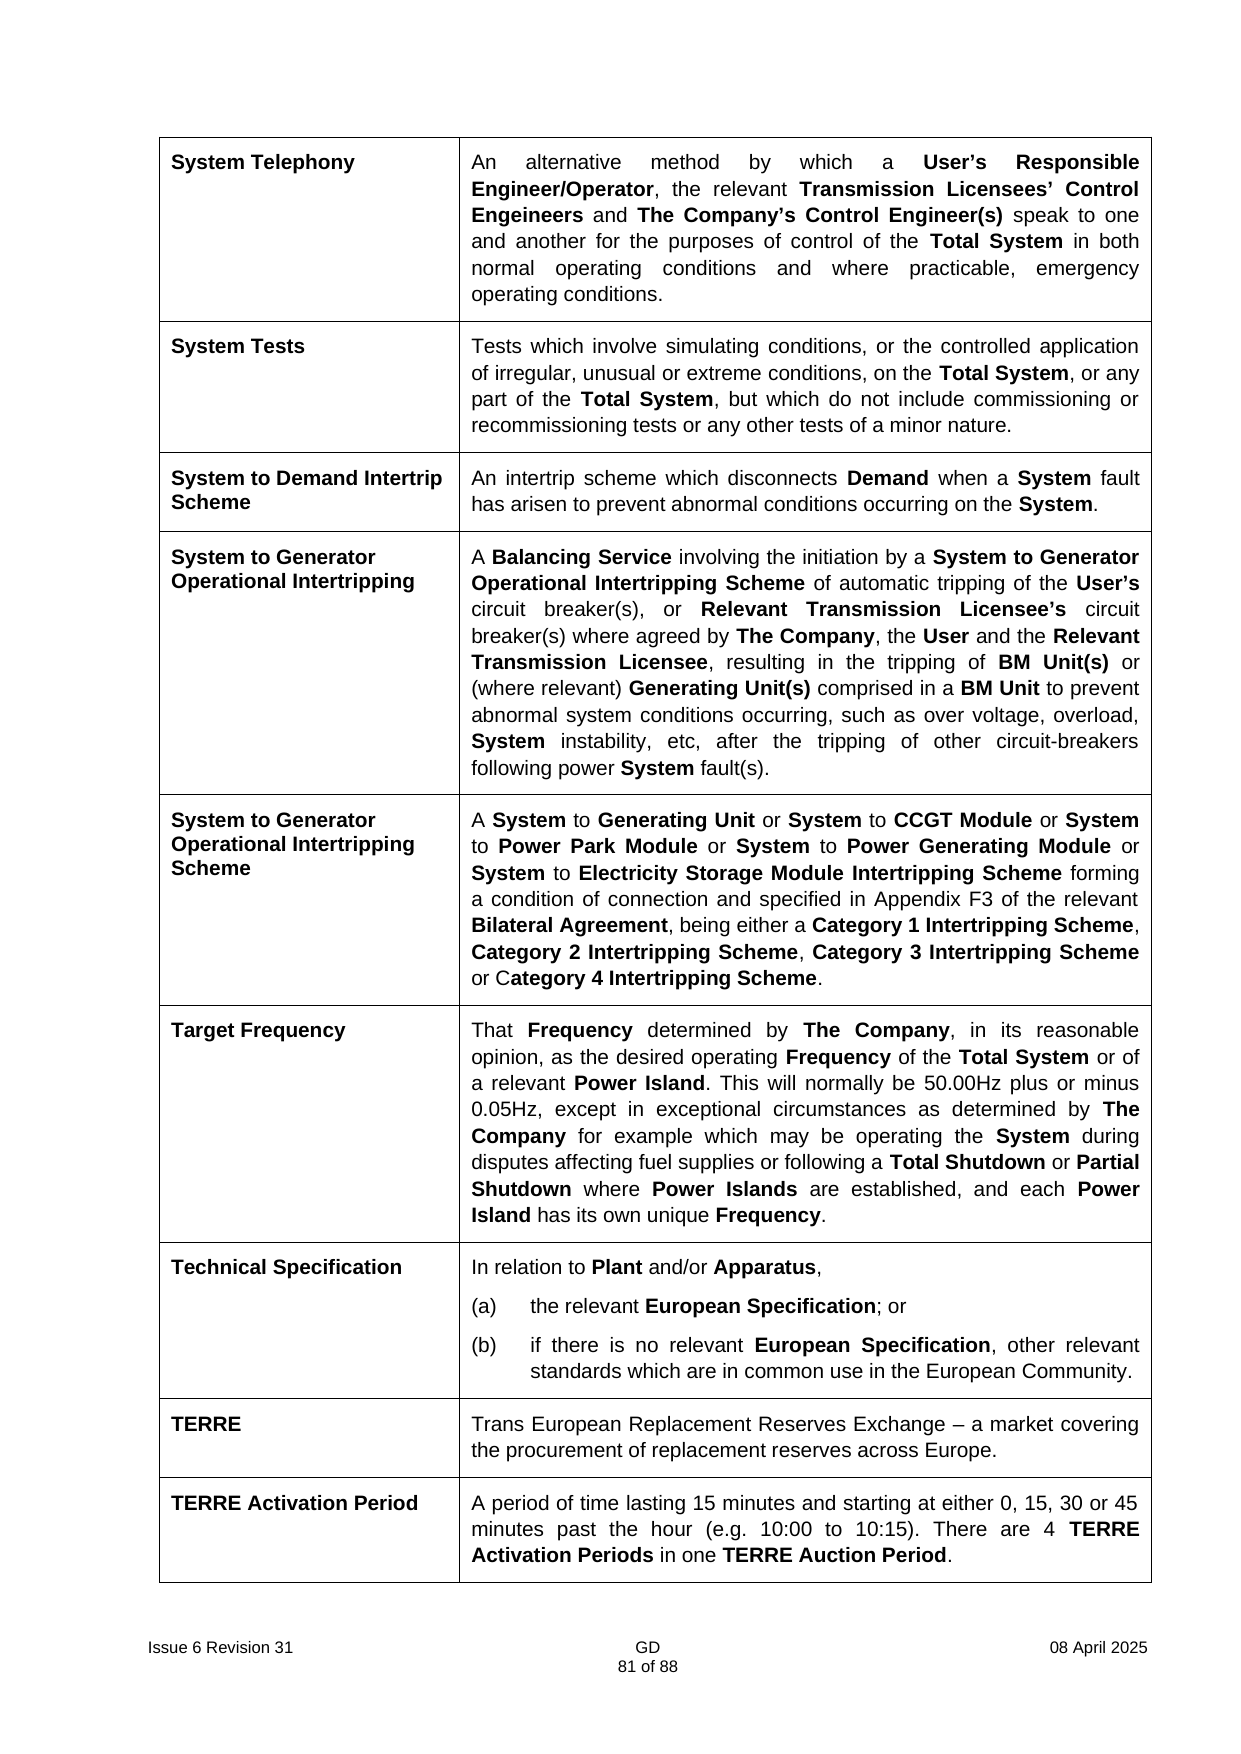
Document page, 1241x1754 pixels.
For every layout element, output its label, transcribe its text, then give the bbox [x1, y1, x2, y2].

table_cell Trans European Replacement Reserves Exchange – a market covering the procurement of replacement reserves across Europe. [460, 1399, 1151, 1477]
table_cell Target Frequency [160, 1006, 459, 1242]
table_cell A period of time lasting 15 minutes and starting at either 0, 15, 30 or 45 minutes past the hour (e.g. 10:00 to 10:15). There are 4 TERRE Activation Periods in one TERRE Auction Period. [460, 1478, 1151, 1582]
table_cell TERRE Activation Period [160, 1478, 459, 1582]
table_cell System Telephony [160, 138, 459, 321]
table_cell In relation to Plant and/or Apparatus, (a) the relevant European Specification; or (b) if there is no relevant European Specification, other relevant standards which are in common use in the European Community. [460, 1243, 1151, 1398]
table_cell Tests which involve simulating conditions, or the controlled application of irregular, unusual or extreme conditions, on the Total System, or any part of the Total System, but which do not include commissioning or recommissioning tests or any other tests of a minor nature. [460, 322, 1151, 452]
table_cell System to Generator Operational Intertripping [160, 532, 459, 794]
table_cell That Frequency determined by The Company, in its reasonable opinion, as the desired operating Frequency of the Total System or of a relevant Power Island. This will normally be 50.00Hz plus or minus 0.05Hz, except in exceptional circumstances as determined by The Company for example which may be operating the System during disputes affecting fuel supplies or following a Total Shutdown or Partial Shutdown where Power Islands are established, and each Power Island has its own unique Frequency. [460, 1006, 1151, 1242]
table_cell A Balancing Service involving the initiation by a System to Generator Operational Intertripping Scheme of automatic tripping of the User’s circuit breaker(s), or Relevant Transmission Licensee’s circuit breaker(s) where agreed by The Company, the User and the Relevant Transmission Licensee, resulting in the tripping of BM Unit(s) or (where relevant) Generating Unit(s) comprised in a BM Unit to prevent abnormal system conditions occurring, such as over voltage, overload, System instability, etc, after the tripping of other circuit-breakers following power System fault(s). [460, 532, 1151, 794]
table_cell Technical Specification [160, 1243, 459, 1398]
table_cell An intertrip scheme which disconnects Demand when a System fault has arisen to prevent abnormal conditions occurring on the System. [460, 453, 1151, 531]
table_cell System to Demand Intertrip Scheme [160, 453, 459, 531]
table_cell A System to Generating Unit or System to CCGT Module or System to Power Park Module or System to Power Generating Module or System to Electricity Storage Module Intertripping Scheme forming a condition of connection and specified in Appendix F3 of the relevant Bilateral Agreement, being either a Category 1 Intertripping Scheme, Category 2 Intertripping Scheme, Category 3 Intertripping Scheme or Category 4 Intertripping Scheme. [460, 795, 1151, 1005]
table_cell System Tests [160, 322, 459, 452]
table_cell System to Generator Operational Intertripping Scheme [160, 795, 459, 1005]
table_cell TERRE [160, 1399, 459, 1477]
table_cell An alternative method by which a User’s Responsible Engineer/Operator, the relevant Transmission Licensees’ Control Engeineers and The Company’s Control Engineer(s) speak to one and another for the purposes of control of the Total System in both normal operating conditions and where practicable, emergency operating conditions. [460, 138, 1151, 321]
